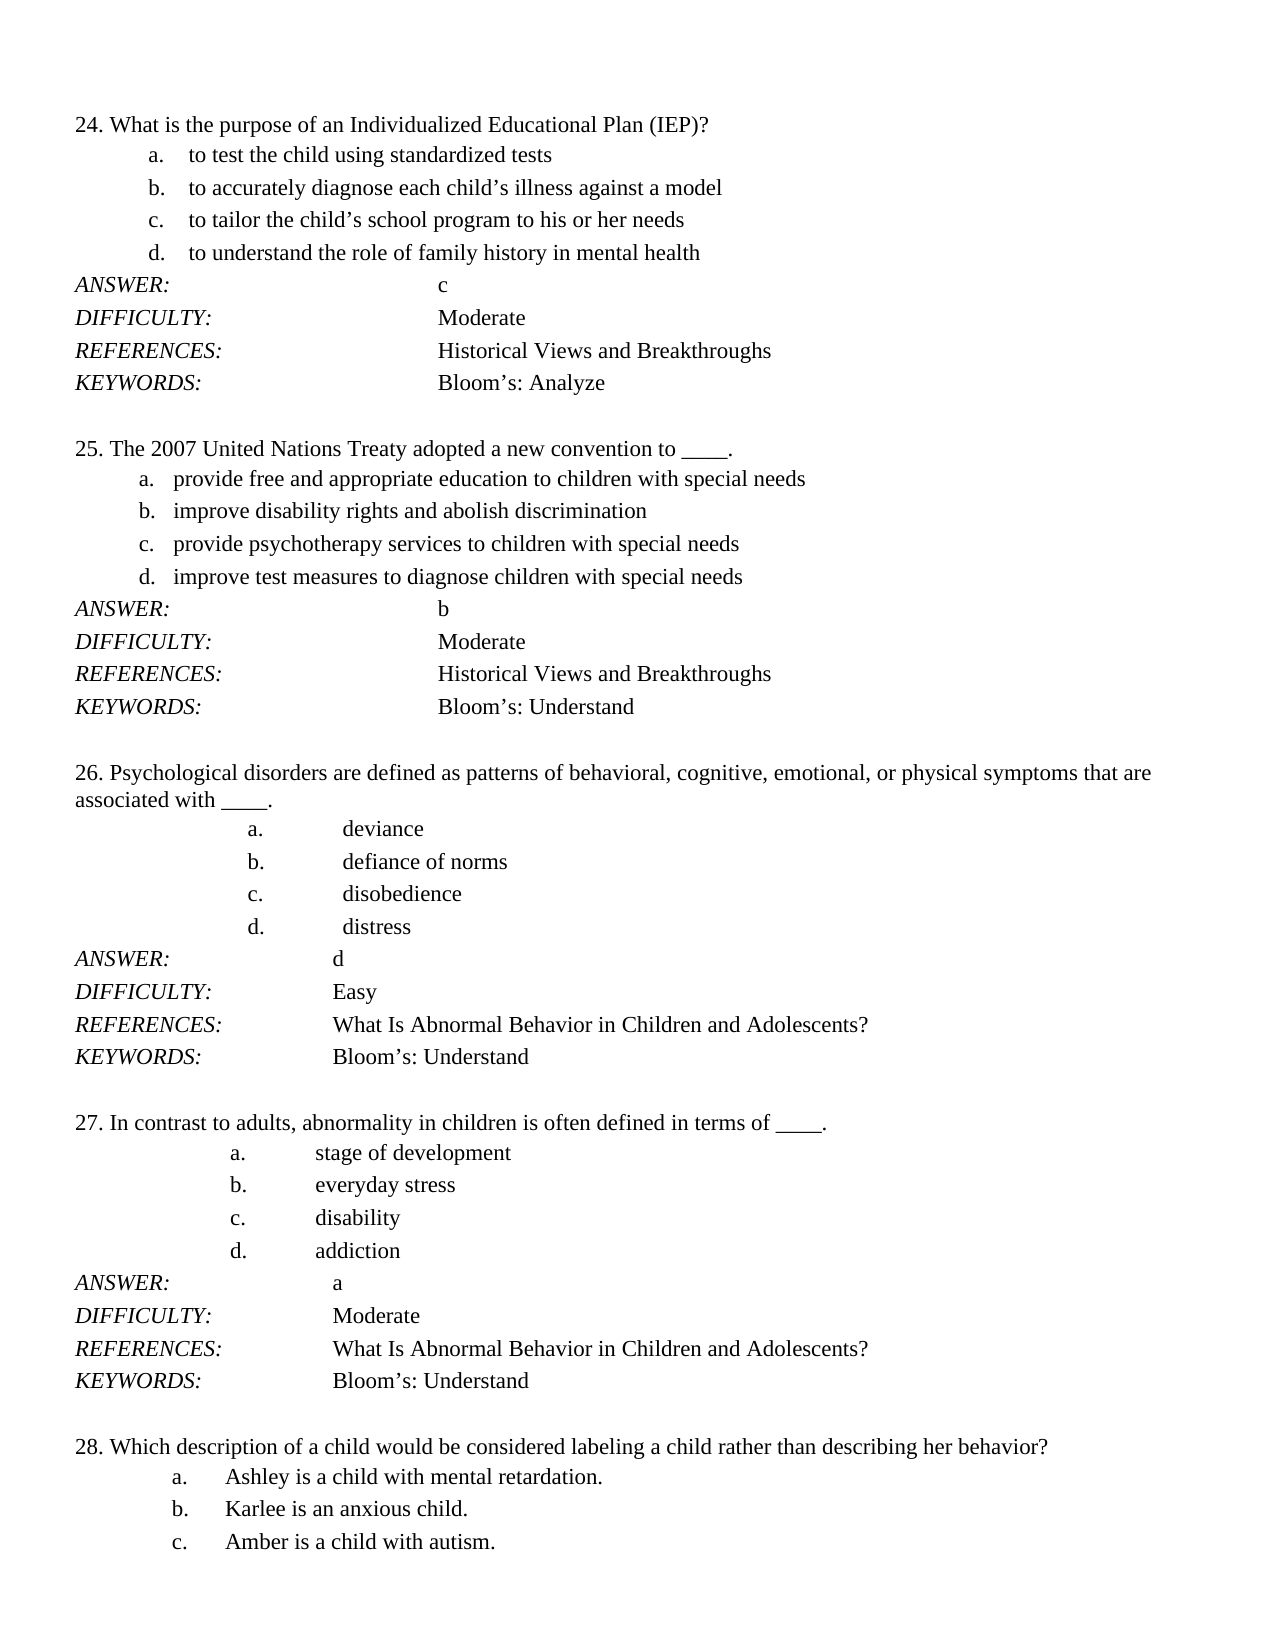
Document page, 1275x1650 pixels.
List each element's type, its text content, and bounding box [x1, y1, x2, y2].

table_header 24. What is the purpose of an Individualized Educational Plan (IEP)?​ [75, 138, 1200, 399]
table_header 25. The 2007 United Nations Treaty adopted a new convention to ____.​ [75, 462, 1200, 723]
table_header 27. In contrast to adults, abnormality in children is often defined in terms of ____.​ [75, 1136, 1200, 1397]
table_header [75, 1460, 1200, 1557]
table_header 26. Psychological disorders are defined as patterns of behavioral, cognitive, emotional, or physical symptoms that are associated with ____.​ [75, 812, 1200, 1073]
